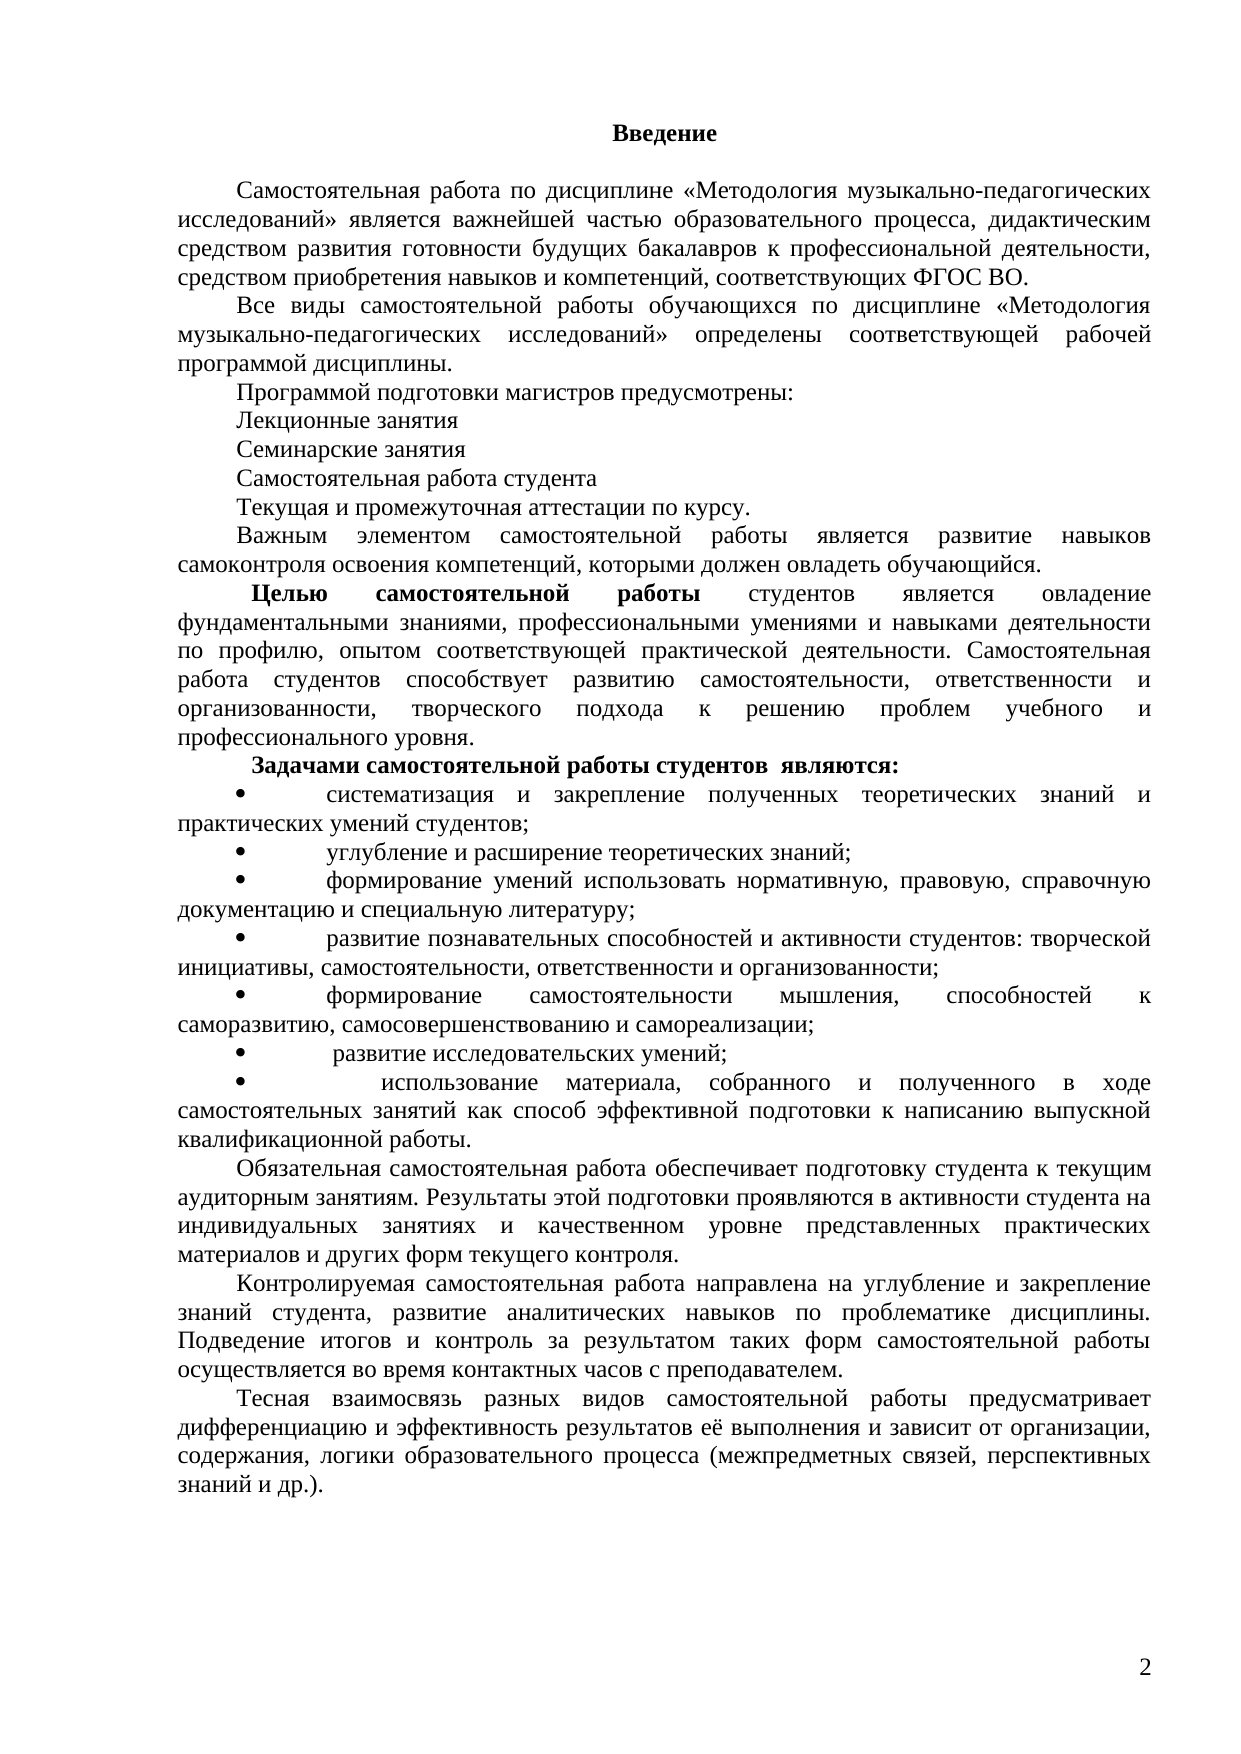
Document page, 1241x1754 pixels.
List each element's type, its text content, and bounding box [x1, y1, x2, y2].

list развитие исследовательских умений; [177, 1038, 1152, 1067]
list систематизация и закрепление полученных теоретических знаний и практических умений студентов; [177, 779, 1152, 837]
text Обязательная самостоятельная работа обеспечивает подготовку студента к текущим аудиторным занятиям. Результаты этой подготовки проявляются в активности студента на индивидуальных занятиях и качественном уровне представленных практических материалов и других форм текущего контроля. [177, 1153, 1152, 1268]
text Все виды самостоятельной работы обучающихся по дисциплине «Методология музыкально-педагогических исследований» определены соответствующей рабочей программой дисциплины. [177, 291, 1152, 377]
text Текущая и промежуточная аттестации по курсу. [177, 492, 1152, 521]
text Задачами самостоятельной работы студентов являются: [177, 751, 1152, 779]
text Лекционные занятия [177, 406, 1152, 434]
list использование материала, собранного и полученного в ходе самостоятельных занятий как способ эффективной подготовки к написанию выпускной квалификационной работы. [177, 1067, 1152, 1153]
text Целью самостоятельной работы студентов является овладение фундаментальными знаниями, профессиональными умениями и навыками деятельности по профилю, опытом соответствующей практической деятельности. Самостоятельная работа студентов способствует развитию самостоятельности, ответственности и организованности, творческого подхода к решению проблем учебного и профессионального уровня. [177, 578, 1152, 751]
text Тесная взаимосвязь разных видов самостоятельной работы предусматривает дифференциацию и эффективность результатов её выполнения и зависит от организации, содержания, логики образовательного процесса (межпредметных связей, перспективных знаний и др.). [177, 1383, 1152, 1498]
text Самостоятельная работа по дисциплине «Методология музыкально-педагогических исследований» является важнейшей частью образовательного процесса, дидактическим средством развития готовности будущих бакалавров к профессиональной деятельности, средством приобретения навыков и компетенций, соответствующих ФГОС ВО. [177, 176, 1152, 291]
list углубление и расширение теоретических знаний; [177, 837, 1152, 866]
text Семинарские занятия [177, 434, 1152, 463]
text Важным элементом самостоятельной работы является развитие навыков самоконтроля освоения компетенций, которыми должен овладеть обучающийся. [177, 521, 1152, 578]
list формирование умений использовать нормативную, правовую, справочную документацию и специальную литературу; [177, 866, 1152, 923]
text Введение [162, 118, 1152, 147]
text Самостоятельная работа студента [177, 463, 1152, 492]
list формирование самостоятельности мышления, способностей к саморазвитию, самосовершенствованию и самореализации; [177, 981, 1152, 1038]
text Программой подготовки магистров предусмотрены: [177, 377, 1152, 406]
list развитие познавательных способностей и активности студентов: творческой инициативы, самостоятельности, ответственности и организованности; [177, 923, 1152, 981]
text Контролируемая самостоятельная работа направлена на углубление и закрепление знаний студента, развитие аналитических навыков по проблематике дисциплины. Подведение итогов и контроль за результатом таких форм самостоятельной работы осуществляется во время контактных часов с преподавателем. [177, 1268, 1152, 1383]
